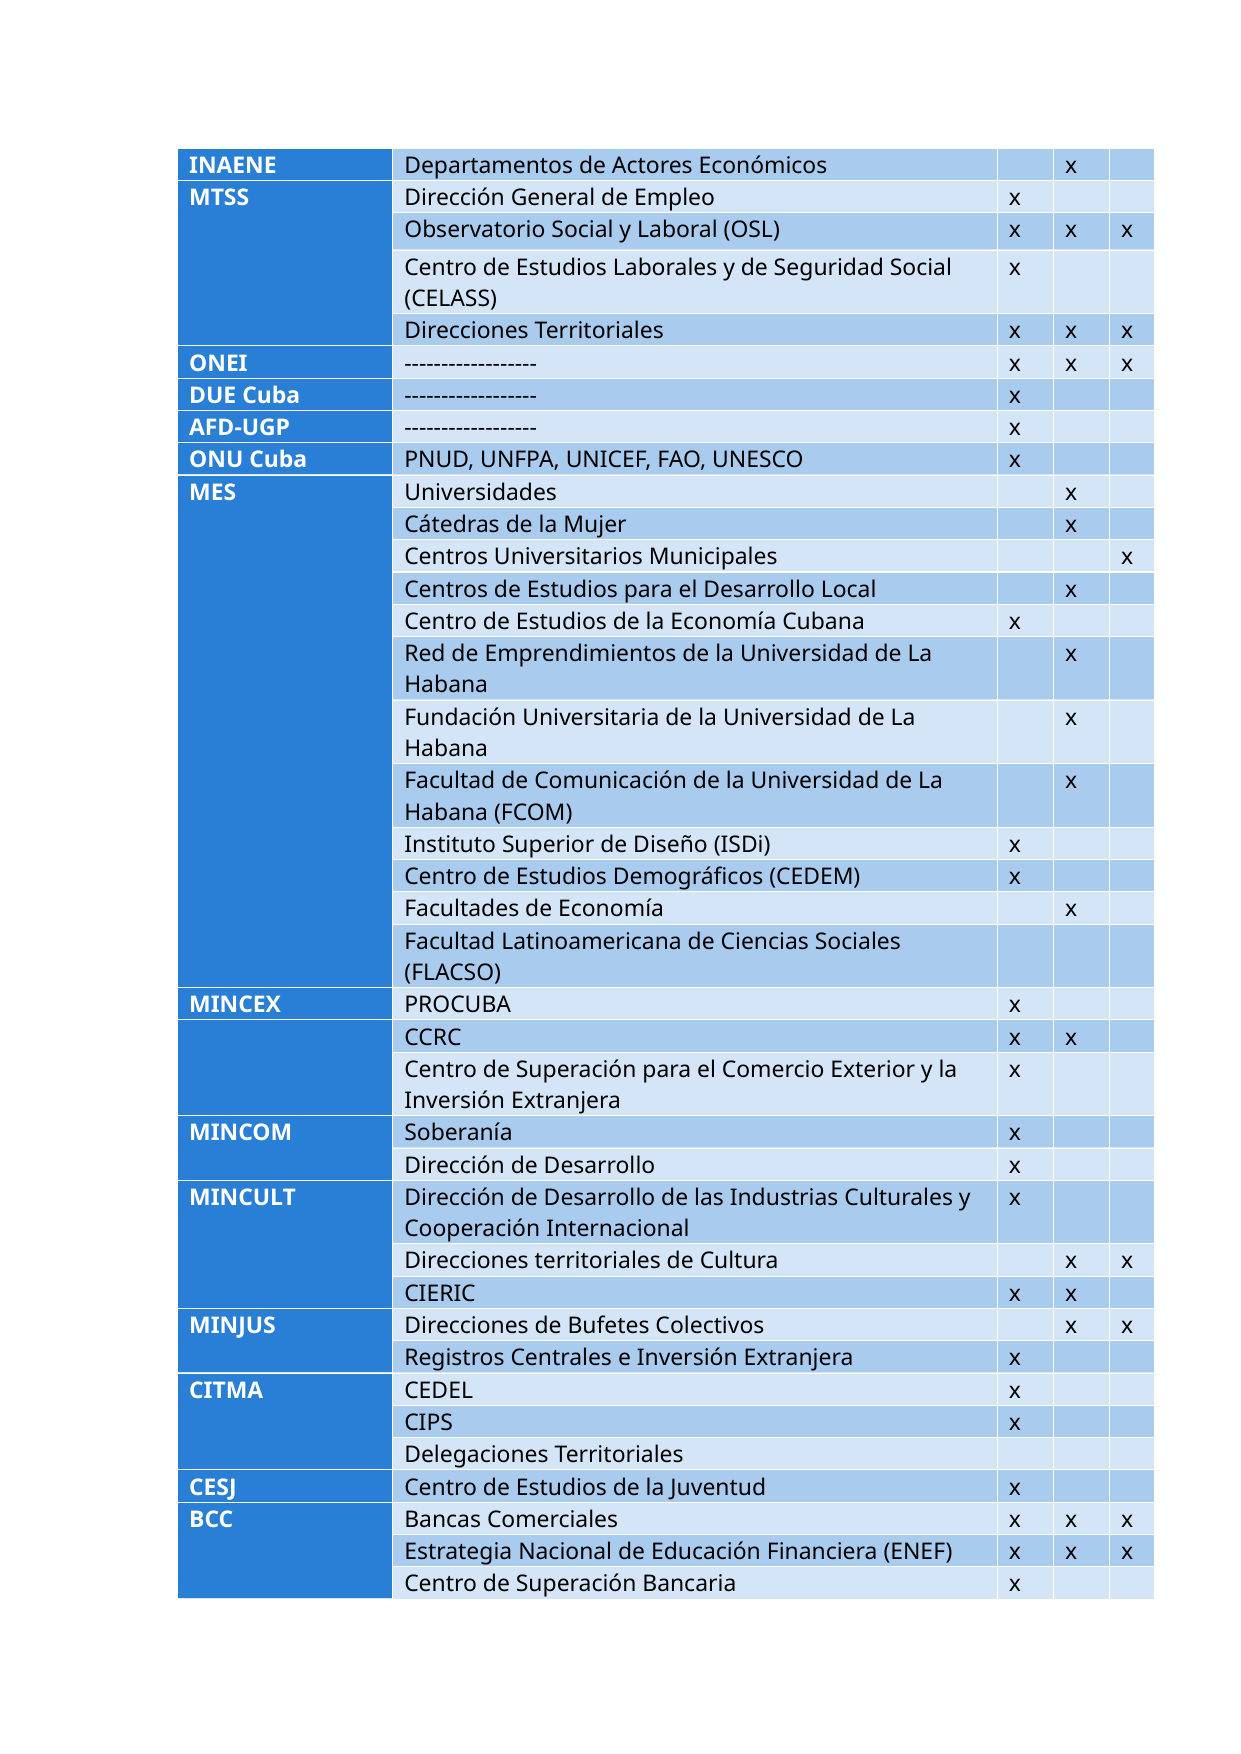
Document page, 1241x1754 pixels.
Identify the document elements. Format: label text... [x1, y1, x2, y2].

table_cell Direcciones Territoriales [393, 314, 997, 345]
table_cell Fundación Universitaria de la Universidad de La Habana [393, 701, 997, 763]
table_cell CESJ [178, 1470, 392, 1502]
table_cell [1054, 988, 1109, 1019]
table_cell [1110, 1438, 1154, 1469]
table_cell Direcciones de Bufetes Colectivos [393, 1309, 997, 1340]
table_cell x [998, 860, 1053, 891]
table_cell MINCEX [178, 988, 392, 1019]
table_cell x [998, 213, 1053, 249]
table_cell x [998, 314, 1053, 345]
table_cell [1110, 1277, 1154, 1308]
table_cell [1110, 1116, 1154, 1147]
table_cell x [998, 605, 1053, 636]
table_cell x [1054, 1309, 1109, 1340]
table_cell CEDEL [393, 1374, 997, 1405]
table_cell [1054, 1406, 1109, 1437]
table_cell [1110, 573, 1154, 604]
table_cell x [998, 411, 1053, 442]
table_cell CIPS [393, 1406, 997, 1437]
table_cell MINCULT [178, 1181, 392, 1308]
table_cell Facultades de Economía [393, 892, 997, 923]
table_cell x [998, 1277, 1053, 1308]
table_cell x [1110, 213, 1154, 249]
table_cell Centro de Superación para el Comercio Exterior y la Inversión Extranjera [393, 1053, 997, 1115]
table_cell [1054, 925, 1109, 987]
table_cell Facultad Latinoamericana de Ciencias Sociales (FLACSO) [393, 925, 997, 987]
table_cell x [1054, 508, 1109, 539]
table_cell x [1110, 540, 1154, 571]
table_cell x [998, 828, 1053, 859]
table_cell CITMA [178, 1374, 392, 1469]
table_cell x [1110, 1309, 1154, 1340]
table_cell Direcciones territoriales de Cultura [393, 1244, 997, 1276]
table_cell x [1054, 1020, 1109, 1052]
table_cell [998, 701, 1053, 763]
table_cell x [1054, 1535, 1109, 1566]
table_cell MES [178, 476, 392, 987]
table_cell [1110, 925, 1154, 987]
table_cell x [998, 1503, 1053, 1534]
table_cell x [1054, 314, 1109, 345]
table_cell [1054, 411, 1109, 442]
table_cell [1110, 1406, 1154, 1437]
table_cell Registros Centrales e Inversión Extranjera [393, 1341, 997, 1372]
table_cell [1110, 764, 1154, 827]
table_cell [1110, 411, 1154, 442]
table_cell x [998, 1181, 1053, 1243]
table_cell [1054, 1374, 1109, 1405]
table_cell x [1054, 1277, 1109, 1308]
table_cell Dirección General de Empleo [393, 181, 997, 212]
table_cell x [1110, 346, 1154, 378]
table_cell [998, 476, 1053, 507]
table_cell [998, 637, 1053, 699]
table_cell [1110, 1374, 1154, 1405]
table_cell x [998, 1341, 1053, 1372]
table_cell [1110, 1567, 1154, 1598]
table_cell ------------------ [393, 379, 997, 410]
table_cell PROCUBA [393, 988, 997, 1019]
table_cell Bancas Comerciales [393, 1503, 997, 1534]
table_cell [1110, 476, 1154, 507]
table_cell [1110, 379, 1154, 410]
table_cell MINJUS [178, 1309, 392, 1372]
table_cell [1054, 1116, 1109, 1147]
table_cell [1110, 443, 1154, 474]
table_cell CIERIC [393, 1277, 997, 1308]
table_cell x [998, 346, 1053, 378]
table_cell ------------------ [393, 346, 997, 378]
table_cell [1110, 988, 1154, 1019]
table_cell ONEI [178, 346, 392, 378]
table_cell [1110, 892, 1154, 923]
table_cell [1110, 701, 1154, 763]
table_cell [1054, 860, 1109, 891]
table_cell Centro de Estudios de la Economía Cubana [393, 605, 997, 636]
table_cell x [1054, 346, 1109, 378]
table_cell Soberanía [393, 1116, 997, 1147]
table_cell [998, 1244, 1053, 1276]
table_cell x [998, 1535, 1053, 1566]
table_cell [1110, 637, 1154, 699]
table_cell x [1054, 892, 1109, 923]
table_cell Dirección de Desarrollo [393, 1149, 997, 1180]
table_cell x [998, 1116, 1053, 1147]
table_cell x [998, 1470, 1053, 1502]
table_cell [1110, 1470, 1154, 1502]
table_cell [998, 540, 1053, 571]
table_cell [998, 764, 1053, 827]
table_cell [1054, 1438, 1109, 1469]
table_cell [178, 1020, 392, 1115]
table_cell x [998, 1053, 1053, 1115]
table_cell x [998, 251, 1053, 313]
table_cell [1110, 1149, 1154, 1180]
table_cell [998, 1309, 1053, 1340]
table_cell CCRC [393, 1020, 997, 1052]
table_cell [998, 892, 1053, 923]
table_cell [1054, 1181, 1109, 1243]
table_cell [998, 573, 1053, 604]
table_cell x [1054, 476, 1109, 507]
table_cell [998, 508, 1053, 539]
table_cell x [998, 1374, 1053, 1405]
table_cell Departamentos de Actores Económicos [393, 149, 997, 180]
table_cell [1054, 251, 1109, 313]
table_cell [1110, 508, 1154, 539]
table_cell Estrategia Nacional de Educación Financiera (ENEF) [393, 1535, 997, 1566]
table_cell x [1054, 1503, 1109, 1534]
table_cell BCC [178, 1503, 392, 1598]
table_cell [1110, 605, 1154, 636]
table_cell x [1110, 1244, 1154, 1276]
table_cell [1110, 860, 1154, 891]
table_cell x [1054, 149, 1109, 180]
table_cell Instituto Superior de Diseño (ISDi) [393, 828, 997, 859]
table_cell [1054, 540, 1109, 571]
table_cell [1110, 1181, 1154, 1243]
table_cell x [998, 1020, 1053, 1052]
table_cell Centro de Estudios Demográficos (CEDEM) [393, 860, 997, 891]
table_cell Facultad de Comunicación de la Universidad de La Habana (FCOM) [393, 764, 997, 827]
table_cell x [998, 988, 1053, 1019]
table_cell [998, 1438, 1053, 1469]
table_cell [1054, 605, 1109, 636]
table_cell AFD-UGP [178, 411, 392, 442]
table_cell [1054, 1149, 1109, 1180]
table_cell x [1110, 1503, 1154, 1534]
table_cell [1054, 828, 1109, 859]
table_cell Centros de Estudios para el Desarrollo Local [393, 573, 997, 604]
table_cell x [1054, 701, 1109, 763]
table_cell Centros Universitarios Municipales [393, 540, 997, 571]
table_cell x [998, 379, 1053, 410]
table_cell x [998, 1567, 1053, 1598]
table_cell Centro de Superación Bancaria [393, 1567, 997, 1598]
table_cell MINCOM [178, 1116, 392, 1180]
table_cell Centro de Estudios de la Juventud [393, 1470, 997, 1502]
table_cell x [1054, 573, 1109, 604]
table_cell x [998, 1149, 1053, 1180]
table_cell [1054, 379, 1109, 410]
table_cell x [1110, 1535, 1154, 1566]
table_cell Red de Emprendimientos de la Universidad de La Habana [393, 637, 997, 699]
table_cell [1110, 149, 1154, 180]
table_cell PNUD, UNFPA, UNICEF, FAO, UNESCO [393, 443, 997, 474]
table_cell x [998, 443, 1053, 474]
table_cell Dirección de Desarrollo de las Industrias Culturales y Cooperación Internacional [393, 1181, 997, 1243]
table_cell x [1054, 764, 1109, 827]
table_cell ------------------ [393, 411, 997, 442]
table_cell [1110, 181, 1154, 212]
table_cell ONU Cuba [178, 443, 392, 474]
table_cell [1054, 443, 1109, 474]
table_cell [1110, 1020, 1154, 1052]
table_cell [998, 149, 1053, 180]
table_cell MTSS [178, 181, 392, 345]
table_cell [1110, 1341, 1154, 1372]
table_cell x [1054, 213, 1109, 249]
table_cell x [998, 181, 1053, 212]
table_cell Delegaciones Territoriales [393, 1438, 997, 1469]
table_cell [1054, 181, 1109, 212]
table_cell x [998, 1406, 1053, 1437]
table_cell x [1110, 314, 1154, 345]
table_cell [1110, 251, 1154, 313]
table_cell [1054, 1567, 1109, 1598]
table_cell [1054, 1053, 1109, 1115]
table_cell DUE Cuba [178, 379, 392, 410]
table_cell INAENE [178, 149, 392, 180]
table_cell x [1054, 637, 1109, 699]
table_cell Observatorio Social y Laboral (OSL) [393, 213, 997, 249]
table_cell [1054, 1341, 1109, 1372]
table_cell [998, 925, 1053, 987]
table_cell Cátedras de la Mujer [393, 508, 997, 539]
table_cell x [1054, 1244, 1109, 1276]
table_cell [1110, 1053, 1154, 1115]
table_cell [1054, 1470, 1109, 1502]
table_cell Centro de Estudios Laborales y de Seguridad Social (CELASS) [393, 251, 997, 313]
table_cell [1110, 828, 1154, 859]
table_cell Universidades [393, 476, 997, 507]
